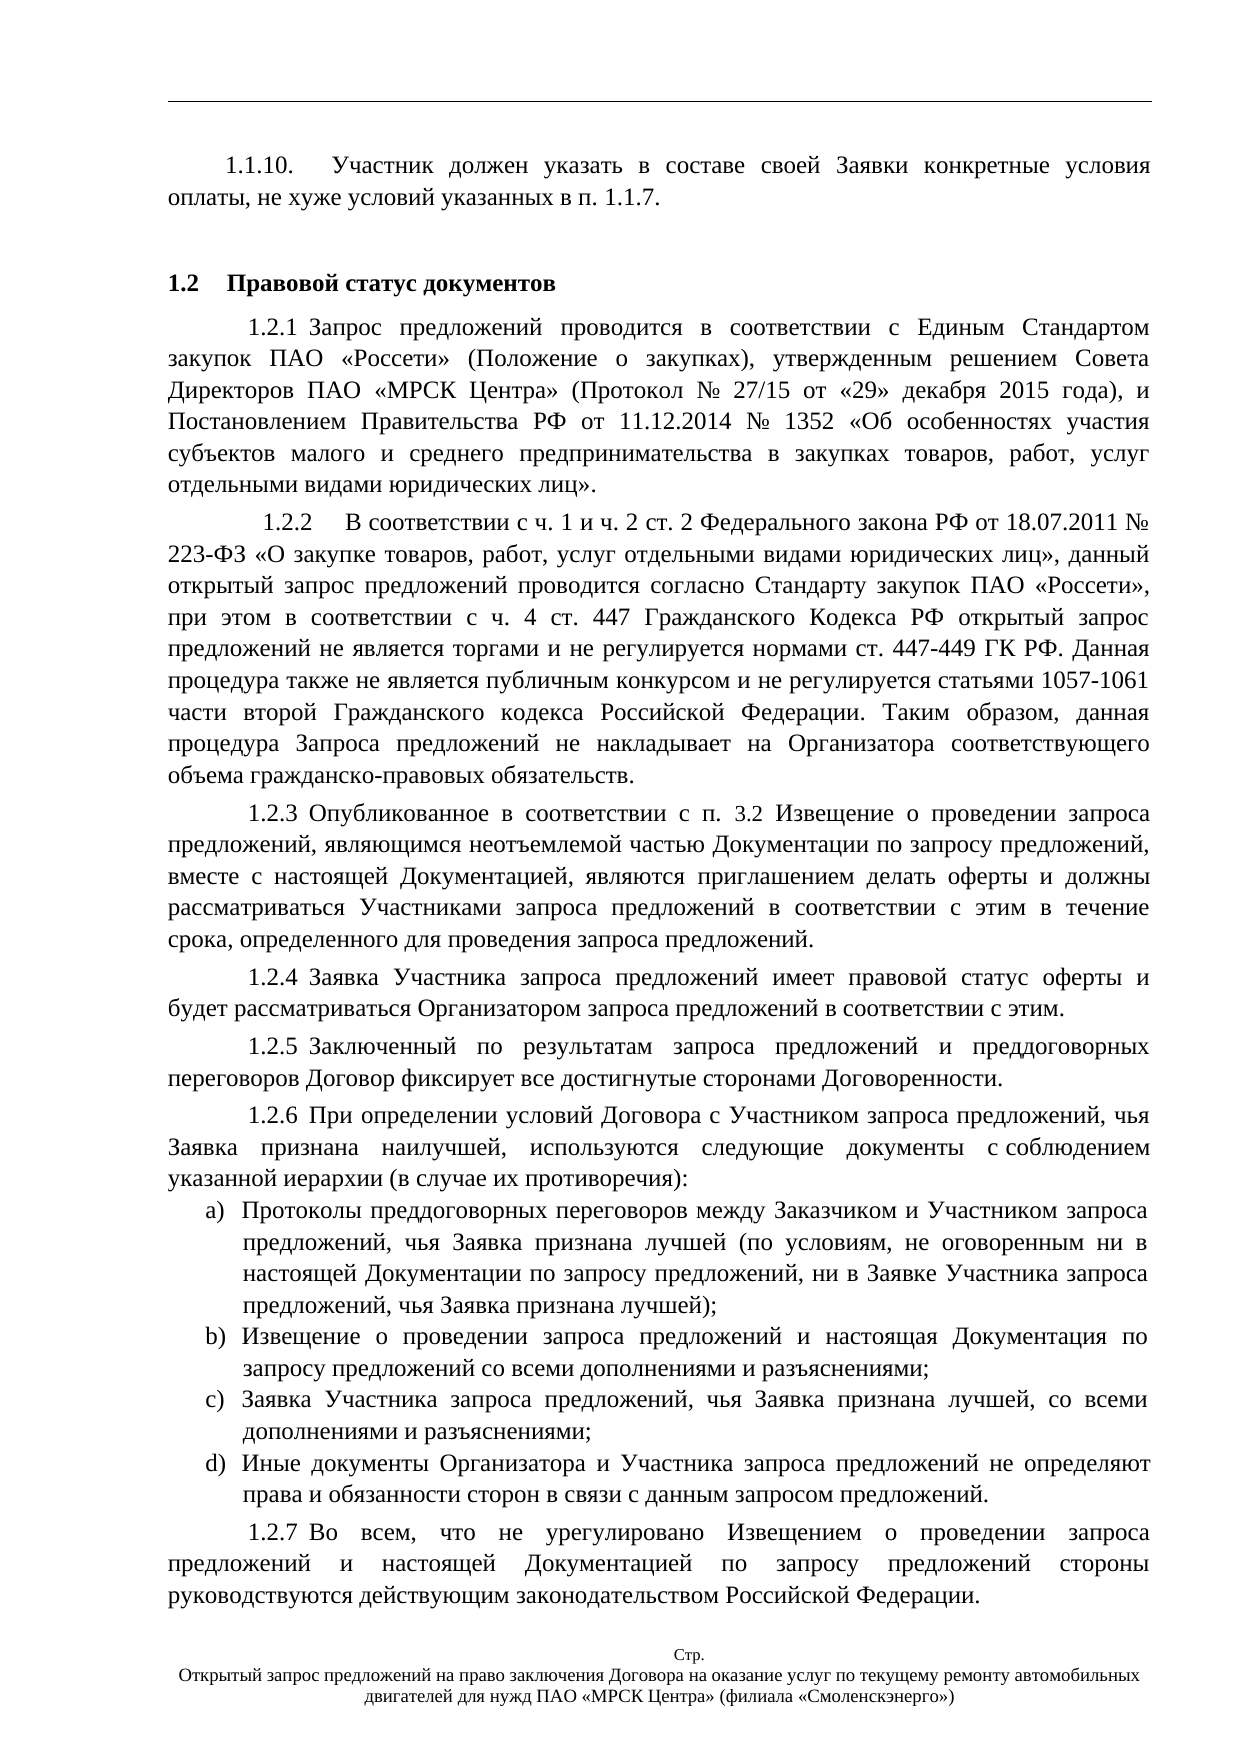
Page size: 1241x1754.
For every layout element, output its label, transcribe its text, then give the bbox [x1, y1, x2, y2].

list Заявка Участника запроса предложений, чья Заявка признана лучшей, со всеми дополнениями и разъяснениями; [205, 1384, 1148, 1445]
list Во всем, что не урегулировано Извещением о проведении запроса предложений и настоящей Документацией по запросу предложений стороны руководствуются действующим законодательством Российской Федерации. [168, 1517, 1150, 1609]
list В соответствии с ч. 1 и ч. 2 ст. 2 Федерального закона РФ от 18.07.2011 № 223-ФЗ «О закупке товаров, работ, услуг отдельными видами юридических лиц», данный открытый запрос предложений проводится согласно Стандарту закупок ПАО «Россети», при этом в соответствии с ч. 4 ст. 447 Гражданского Кодекса РФ открытый запрос предложений не является торгами и не регулируется нормами ст. 447-449 ГК РФ. Данная процедура также не является публичным конкурсом и не регулируется статьями 1057-1061 части второй Гражданского кодекса Российской Федерации. Таким образом, данная процедура Запроса предложений не накладывает на Организатора соответствующего объема гражданско-правовых обязательств. [168, 507, 1150, 788]
list При определении условий Договора с Участником запроса предложений, чья Заявка признана наилучшей, используются следующие документы с соблюдением указанной иерархии (в случае их противоречия): [168, 1100, 1150, 1192]
list Участник должен указать в составе своей Заявки конкретные условия оплаты, не хуже условий указанных в п. 1.1.7. [168, 150, 1152, 210]
list Протоколы преддоговорных переговоров между Заказчиком и Участником запроса предложений, чья Заявка признана лучшей (по условиям, не оговоренным ни в настоящей Документации по запросу предложений, ни в Заявке Участника запроса предложений, чья Заявка признана лучшей); [205, 1195, 1149, 1318]
list Заключенный по результатам запроса предложений и преддоговорных переговоров Договор фиксирует все достигнутые сторонами Договоренности. [168, 1031, 1150, 1091]
list Извещение о проведении запроса предложений и настоящая Документация по запросу предложений со всеми дополнениями и разъяснениями; [205, 1321, 1148, 1382]
list Запрос предложений проводится в соответствии с Единым Стандартом закупок ПАО «Россети» (Положение о закупках), утвержденным решением Совета Директоров ПАО «МРСК Центра» (Протокол № 27/15 от «29» декабря 2015 года), и Постановлением Правительства РФ от 11.12.2014 № 1352 «Об особенностях участия субъектов малого и среднего предпринимательства в закупках товаров, работ, услуг отдельными видами юридических лиц». [168, 312, 1150, 498]
list Опубликованное в соответствии с п. 3.2 Извещение о проведении запроса предложений, являющимся неотъемлемой частью Документации по запросу предложений, вместе с настоящей Документацией, являются приглашением делать оферты и должны рассматриваться Участниками запроса предложений в соответствии с этим в течение срока, определенного для проведения запроса предложений. [168, 798, 1150, 953]
list Заявка Участника запроса предложений имеет правовой статус оферты и будет рассматриваться Организатором запроса предложений в соответствии с этим. [168, 962, 1150, 1022]
subtitle Правовой статус документов [168, 268, 1152, 296]
list Иные документы Организатора и Участника запроса предложений не определяют права и обязанности сторон в связи с данным запросом предложений. [205, 1448, 1152, 1508]
